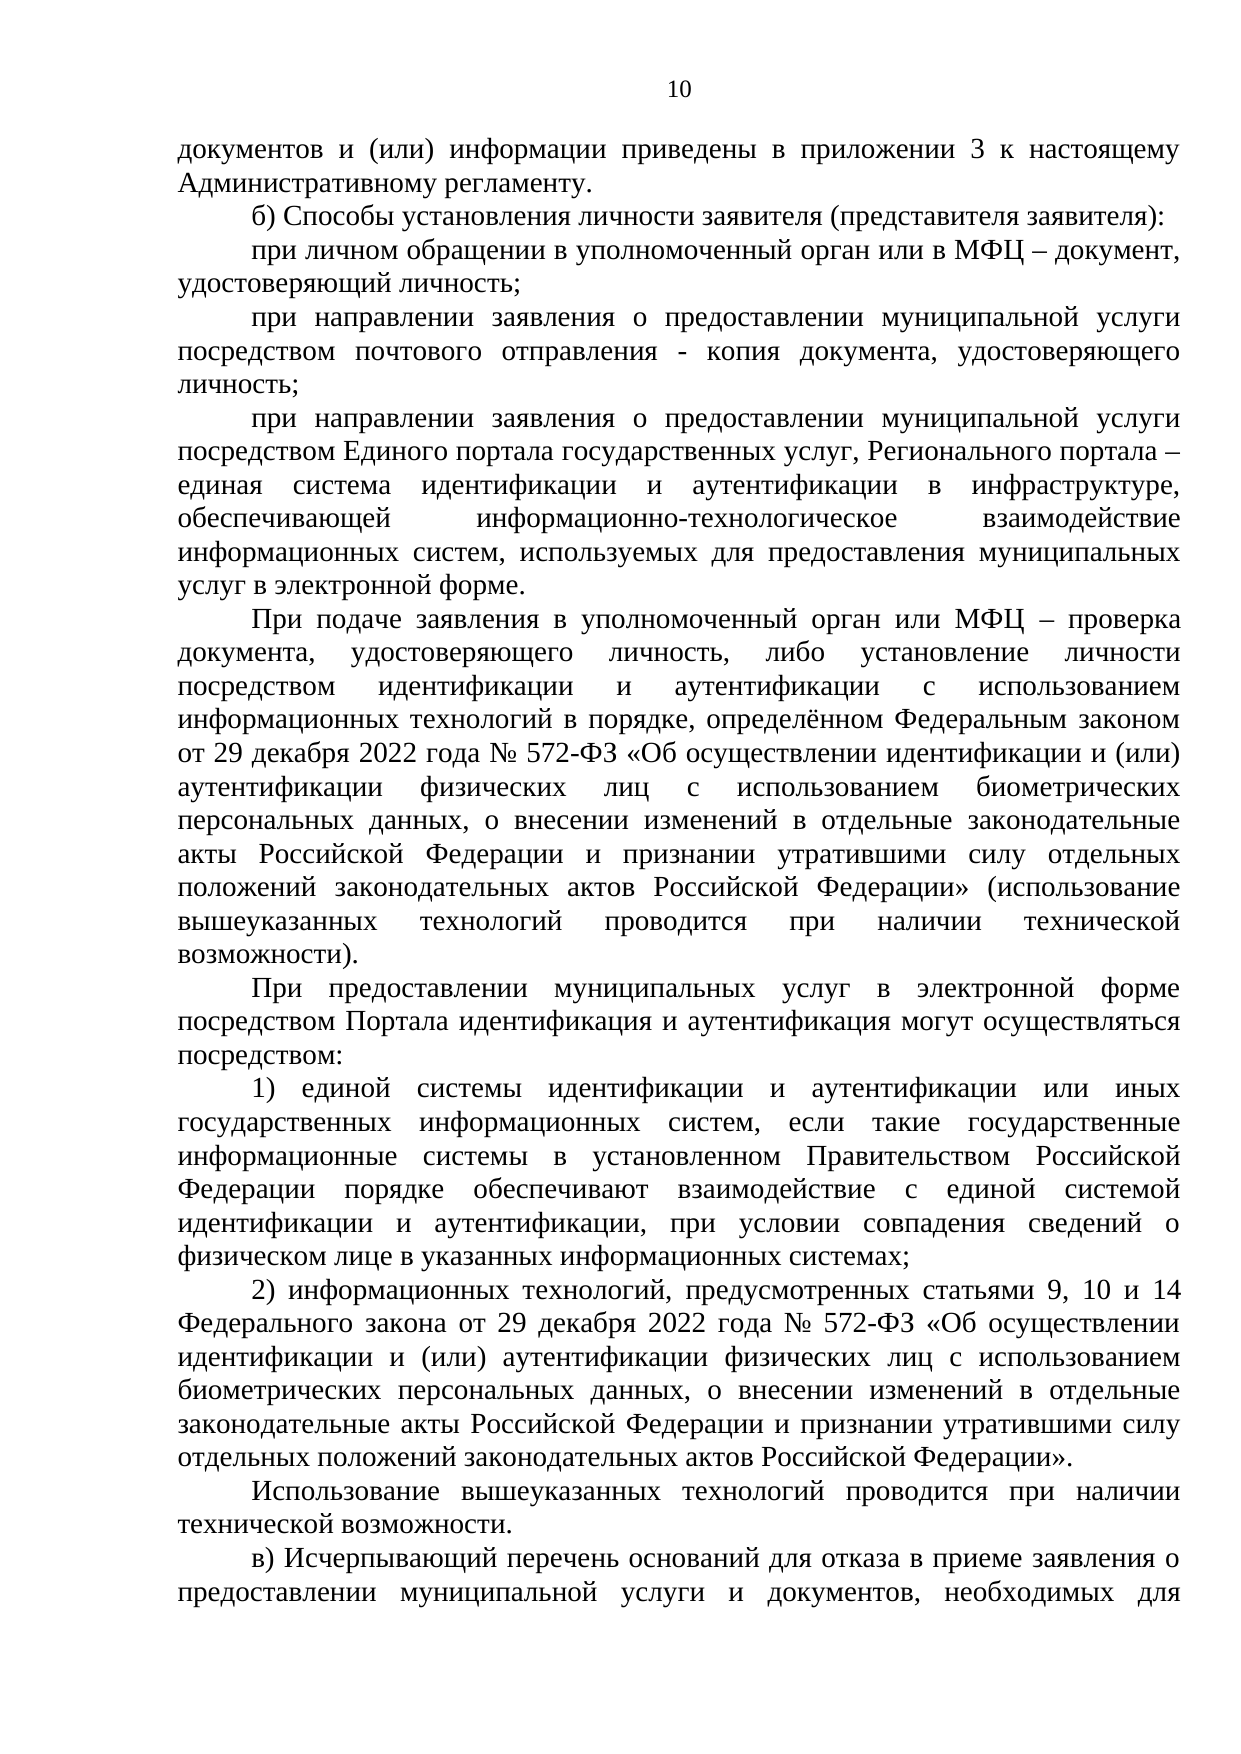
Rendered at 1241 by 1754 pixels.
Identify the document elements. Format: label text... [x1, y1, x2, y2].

text при направлении заявления о предоставлении муниципальной услуги посредством почтового отправления - копия документа, удостоверяющего личность; [177, 299, 1181, 400]
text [177, 131, 1181, 198]
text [177, 1540, 1181, 1607]
text б) Способы установления личности заявителя (представителя заявителя): [177, 198, 1181, 232]
text При подаче заявления в уполномоченный орган или МФЦ – проверка документа, удостоверяющего личность, либо установление личности посредством идентификации и аутентификации с использованием информационных технологий в порядке, определённом Федеральным законом от 29 декабря 2022 года № 572-ФЗ «Об осуществлении идентификации и (или) аутентификации физических лиц с использованием биометрических персональных данных, о внесении изменений в отдельные законодательные акты Российской Федерации и признании утратившими силу отдельных положений законодательных актов Российской Федерации» (использование вышеуказанных технологий проводится при наличии технической возможности). [177, 601, 1181, 970]
text Использование вышеуказанных технологий проводится при наличии технической возможности. [177, 1473, 1181, 1540]
text 1) единой системы идентификации и аутентификации или иных государственных информационных систем, если такие государственные информационные системы в установленном Правительством Российской Федерации порядке обеспечивают взаимодействие с единой системой идентификации и аутентификации, при условии совпадения сведений о физическом лице в указанных информационных системах; [177, 1071, 1181, 1272]
text 2) информационных технологий, предусмотренных статьями 9, 10 и 14 Федерального закона от 29 декабря 2022 года № 572-ФЗ «Об осуществлении идентификации и (или) аутентификации физических лиц с использованием биометрических персональных данных, о внесении изменений в отдельные законодательные акты Российской Федерации и признании утратившими силу отдельных положений законодательных актов Российской Федерации». [177, 1272, 1181, 1473]
text при личном обращении в уполномоченный орган или в МФЦ – документ, удостоверяющий личность; [177, 232, 1181, 299]
text при направлении заявления о предоставлении муниципальной услуги посредством Единого портала государственных услуг, Регионального портала – единая система идентификации и аутентификации в инфраструктуре, обеспечивающей информационно-технологическое взаимодействие информационных систем, используемых для предоставления муниципальных услуг в электронной форме. [177, 400, 1181, 601]
text При предоставлении муниципальных услуг в электронной форме посредством Портала идентификация и аутентификация могут осуществляться посредством: [177, 970, 1181, 1071]
